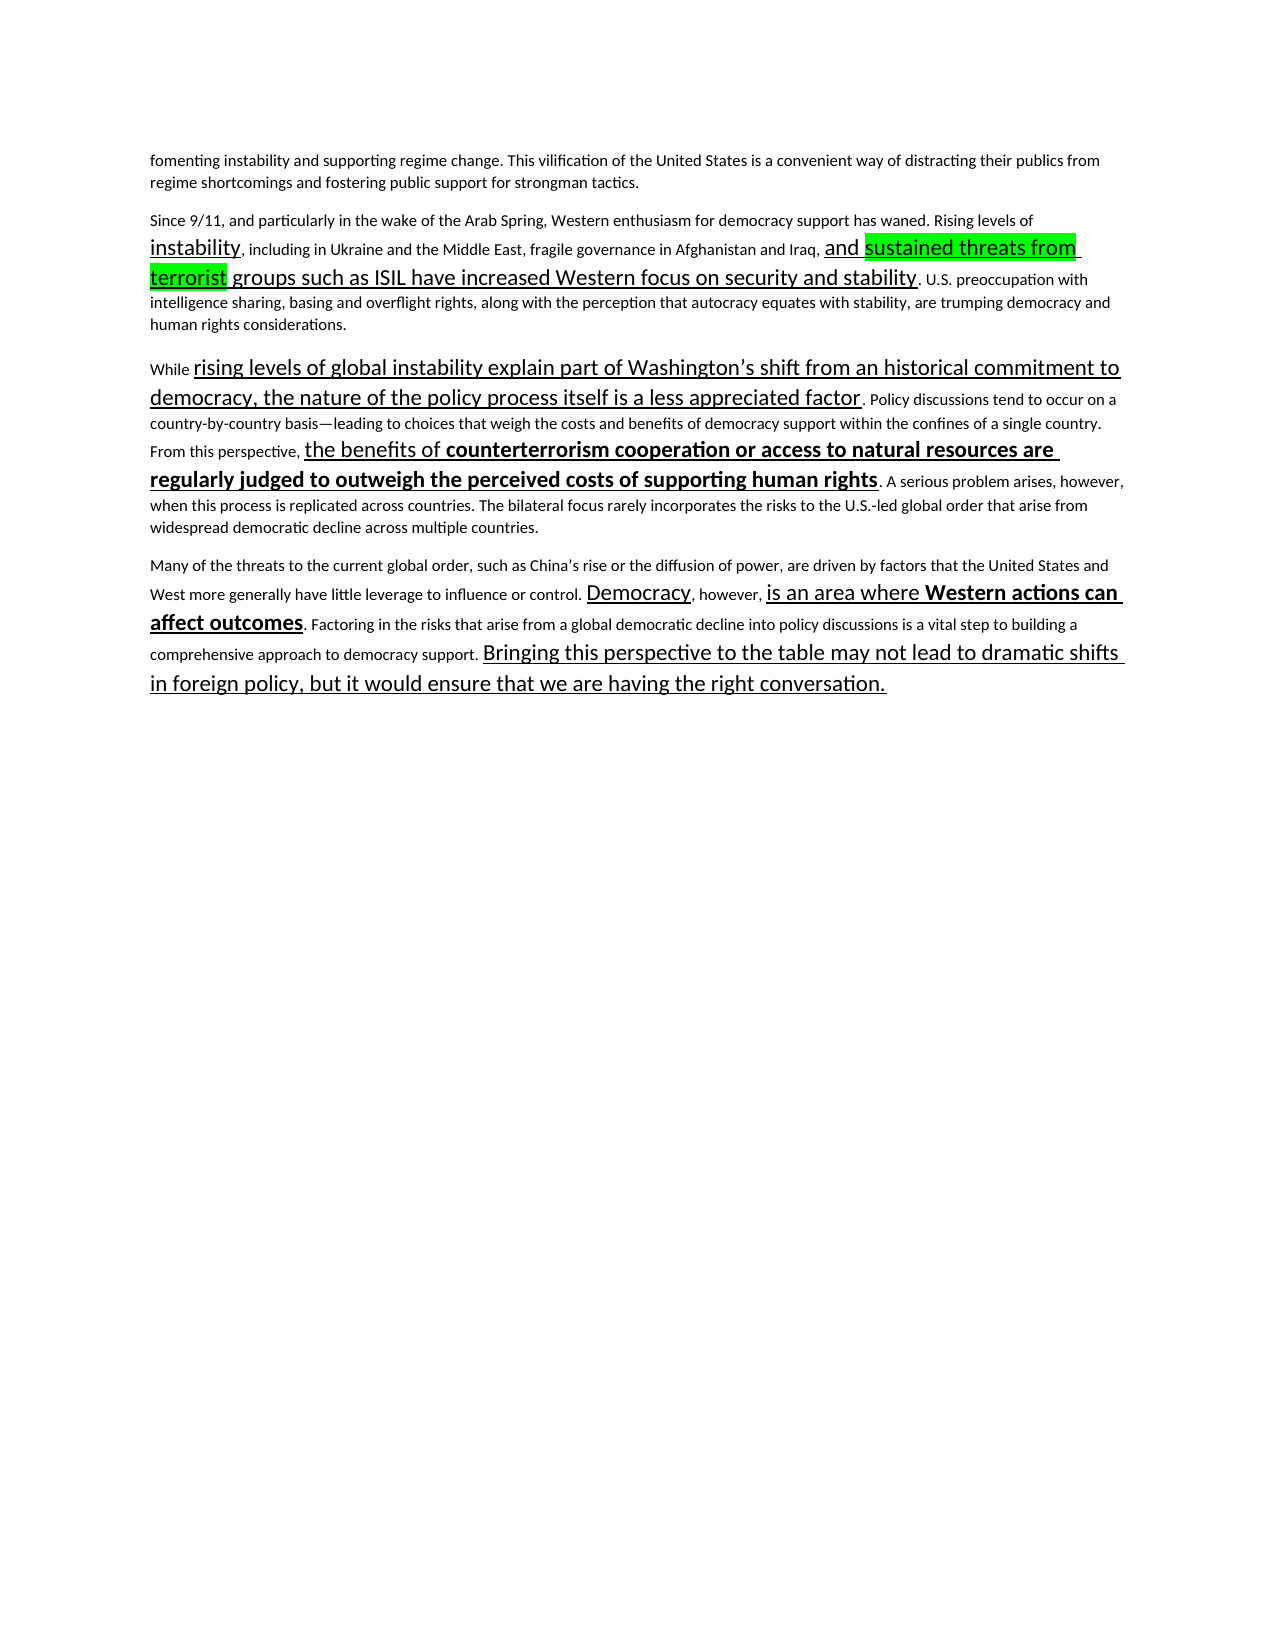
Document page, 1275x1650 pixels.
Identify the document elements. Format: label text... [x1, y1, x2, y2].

text Since 9/11, and particularly in the wake of the Arab Spring, Western enthusiasm for democracy support has waned. Rising levels of instability, including in Ukraine and the Middle East, fragile governance in Afghanistan and Iraq, and sustained threats from terrorist groups such as ISIL have increased Western focus on security and stability. U.S. preoccupation with intelligence sharing, basing and overflight rights, along with the perception that autocracy equates with stability, are trumping democracy and human rights considerations. [150, 210, 1125, 335]
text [150, 150, 1125, 192]
text Many of the threats to the current global order, such as China’s rise or the diffusion of power, are driven by factors that the United States and West more generally have little leverage to influence or control. Democracy, however, is an area where Western actions can affect outcomes. Factoring in the risks that arise from a global democratic decline into policy discussions is a vital step to building a comprehensive approach to democracy support. Bringing this perspective to the table may not lead to dramatic shifts in foreign policy, but it would ensure that we are having the right conversation. [150, 556, 1125, 697]
text While rising levels of global instability explain part of Washington’s shift from an historical commitment to democracy, the nature of the policy process itself is a less appreciated factor. Policy discussions tend to occur on a country-by-country basis—leading to choices that weigh the costs and benefits of democracy support within the confines of a single country. From this perspective, the benefits of counterterrorism cooperation or access to natural resources are regularly judged to outweigh the perceived costs of supporting human rights. A serious problem arises, however, when this process is replicated across countries. The bilateral focus rarely incorporates the risks to the U.S.-led global order that arise from widespread democratic decline across multiple countries. [150, 353, 1125, 537]
